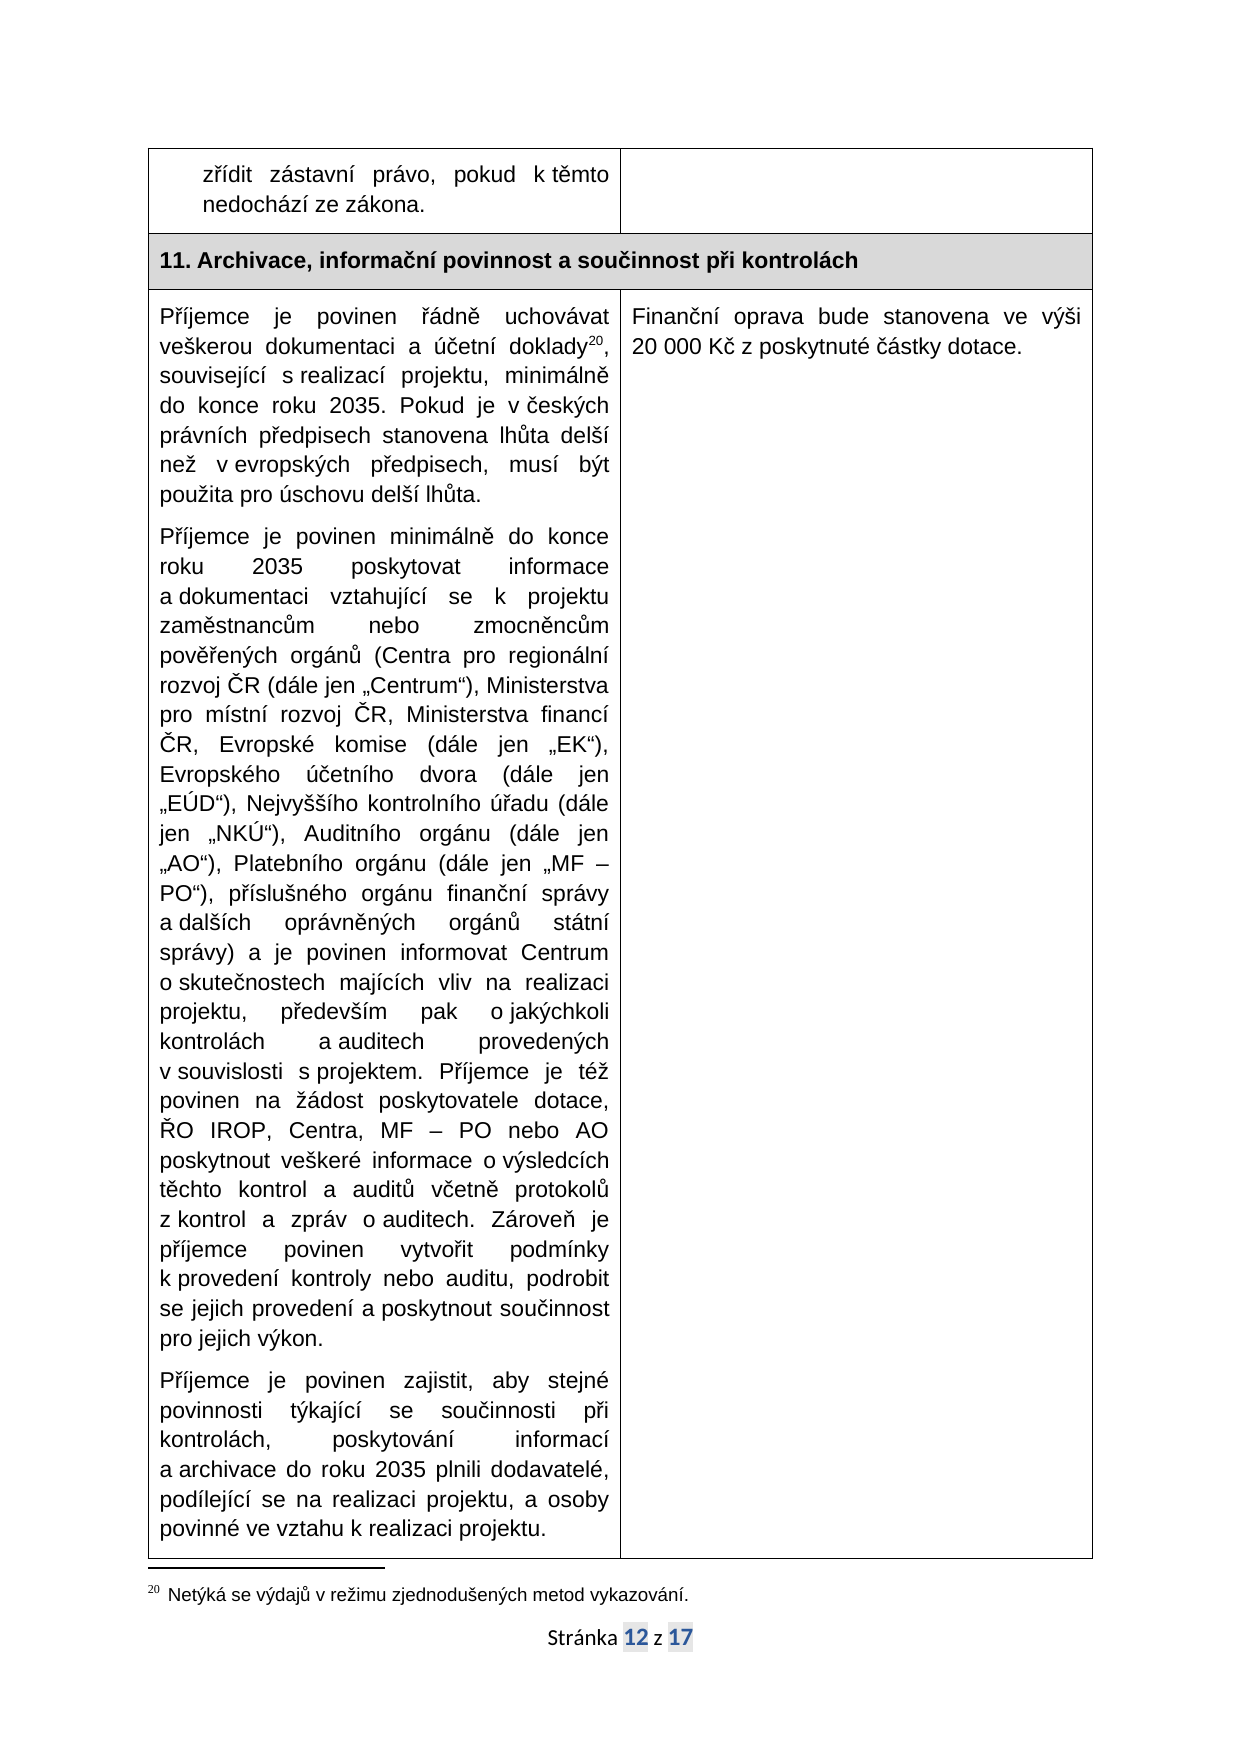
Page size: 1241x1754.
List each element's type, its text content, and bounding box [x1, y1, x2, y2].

table_cell Příjemce je povinen řádně uchovávat veškerou dokumentaci a účetní doklady, související s realizací projektu, minimálně do konce roku 2035. Pokud je v českých právních předpisech stanovena lhůta delší než v evropských předpisech, musí být použita pro úschovu delší lhůta. Příjemce je povinen minimálně do konce roku 2035 poskytovat informace a dokumentaci vztahující se k projektu zaměstnancům nebo zmocněncům pověřených orgánů (Centra pro regionální rozvoj ČR (dále jen „Centrum“), Ministerstva pro místní rozvoj ČR, Ministerstva financí ČR, Evropské komise (dále jen „EK“), Evropského účetního dvora (dále jen „EÚD“), Nejvyššího kontrolního úřadu (dále jen „NKÚ“), Auditního orgánu (dále jen „AO“), Platebního orgánu (dále jen „MF – PO“), příslušného orgánu finanční správy a dalších oprávněných orgánů státní správy) a je povinen informovat Centrum o skutečnostech majících vliv na realizaci projektu, především pak o jakýchkoli kontrolách a auditech provedených v souvislosti s projektem. Příjemce je též povinen na žádost poskytovatele dotace, ŘO IROP, Centra, MF – PO nebo AO poskytnout veškeré informace o výsledcích těchto kontrol a auditů včetně protokolů z kontrol a zpráv o auditech. Zároveň je příjemce povinen vytvořit podmínky k provedení kontroly nebo auditu, podrobit se jejich provedení a poskytnout součinnost pro jejich výkon. Příjemce je povinen zajistit, aby stejné povinnosti týkající se součinnosti při kontrolách, poskytování informací a archivace do roku 2035 plnili dodavatelé, podílející se na realizaci projektu, a osoby povinné ve vztahu k realizaci projektu. [149, 290, 620, 1558]
table_cell Archivace, informační povinnost a součinnost při kontrolách [149, 234, 1092, 289]
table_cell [621, 149, 1092, 233]
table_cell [149, 149, 620, 233]
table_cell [621, 290, 1092, 1558]
